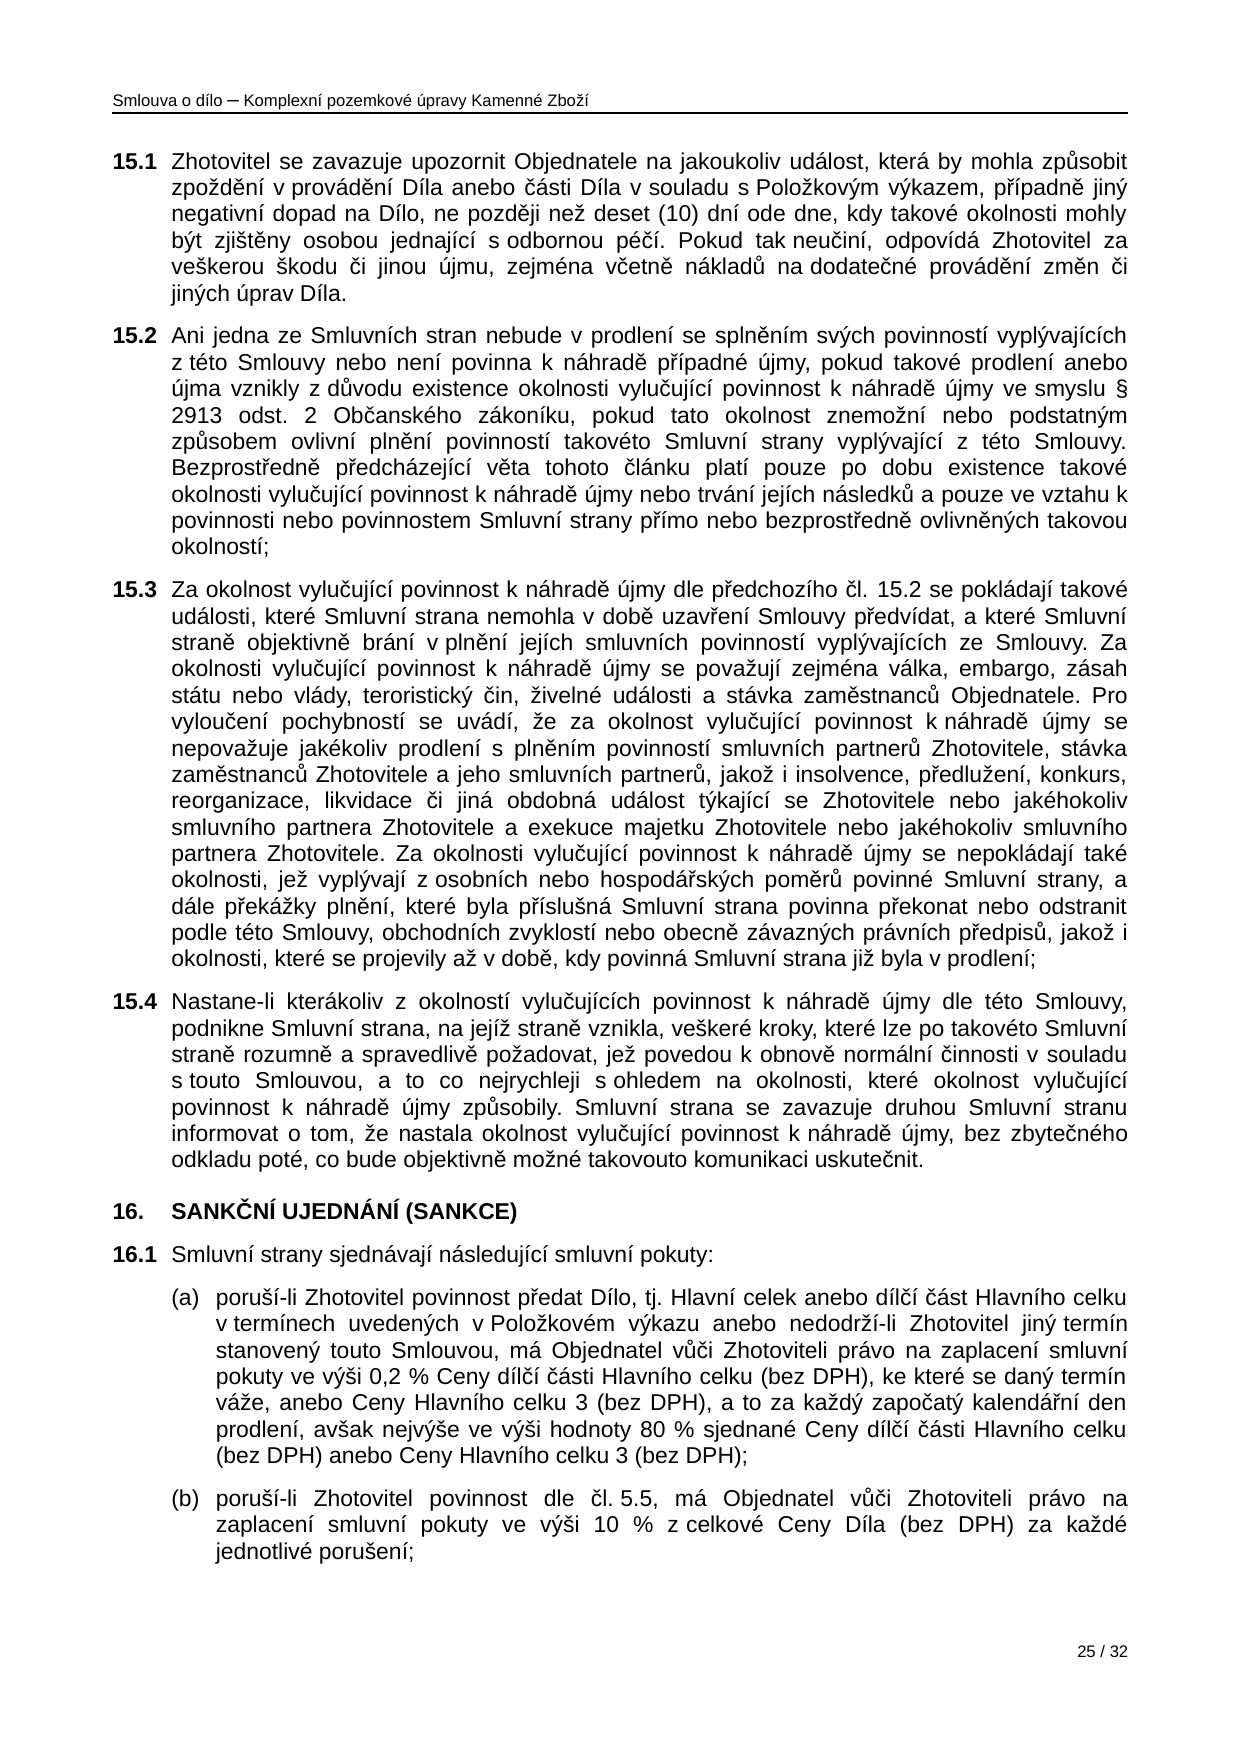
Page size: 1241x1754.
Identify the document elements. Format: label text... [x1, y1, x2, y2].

list poruší-li Zhotovitel povinnost předat Dílo, tj. Hlavní celek anebo dílčí část Hlavního celku v termínech uvedených v Položkovém výkazu anebo nedodrží-li Zhotovitel jiný termín stanovený touto Smlouvou, má Objednatel vůči Zhotoviteli právo na zaplacení smluvní pokuty ve výši 0,2 % Ceny dílčí části Hlavního celku (bez DPH), ke které se daný termín váže, anebo Ceny Hlavního celku 3 (bez DPH), a to za každý započatý kalendářní den prodlení, avšak nejvýše ve výši hodnoty 80 % sjednané Ceny dílčí části Hlavního celku (bez DPH) anebo Ceny Hlavního celku 3 (bez DPH); [171, 1284, 1128, 1468]
text Zhotovitel se zavazuje upozornit Objednatele na jakoukoliv událost, která by mohla způsobit zpoždění v provádění Díla anebo části Díla v souladu s Položkovým výkazem, případně jiný negativní dopad na Dílo, ne později než deset (10) dní ode dne, kdy takové okolnosti mohly být zjištěny osobou jednající s odbornou péčí. Pokud tak neučiní, odpovídá Zhotovitel za veškerou škodu či jinou újmu, zejména včetně nákladů na dodatečné provádění změn či jiných úprav Díla. [112, 148, 1128, 306]
text Smluvní strany sjednávají následující smluvní pokuty: [112, 1241, 1128, 1267]
text Nastane-li kterákoliv z okolností vylučujících povinnost k náhradě újmy dle této Smlouvy, podnikne Smluvní strana, na jejíž straně vznikla, veškeré kroky, které lze po takovéto Smluvní straně rozumně a spravedlivě požadovat, jež povedou k obnově normální činnosti v souladu s touto Smlouvou, a to co nejrychleji s ohledem na okolnosti, které okolnost vylučující povinnost k náhradě újmy způsobily. Smluvní strana se zavazuje druhou Smluvní stranu informovat o tom, že nastala okolnost vylučující povinnost k náhradě újmy, bez zbytečného odkladu poté, co bude objektivně možné takovouto komunikaci uskutečnit. [112, 988, 1128, 1173]
text Sankční ujednání (SANKCE) [112, 1198, 1128, 1224]
text Ani jedna ze Smluvních stran nebude v prodlení se splněním svých povinností vyplývajících z této Smlouvy nebo není povinna k náhradě případné újmy, pokud takové prodlení anebo újma vznikly z důvodu existence okolnosti vylučující povinnost k náhradě újmy ve smyslu § 2913 odst. 2 Občanského zákoníku, pokud tato okolnost znemožní nebo podstatným způsobem ovlivní plnění povinností takovéto Smluvní strany vyplývající z této Smlouvy. Bezprostředně předcházející věta tohoto článku platí pouze po dobu existence takové okolnosti vylučující povinnost k náhradě újmy nebo trvání jejích následků a pouze ve vztahu k povinnosti nebo povinnostem Smluvní strany přímo nebo bezprostředně ovlivněných takovou okolností; [112, 322, 1128, 560]
text Za okolnost vylučující povinnost k náhradě újmy dle předchozího čl. 15.2 se pokládají takové události, které Smluvní strana nemohla v době uzavření Smlouvy předvídat, a které Smluvní straně objektivně brání v plnění jejích smluvních povinností vyplývajících ze Smlouvy. Za okolnosti vylučující povinnost k náhradě újmy se považují zejména válka, embargo, zásah státu nebo vlády, teroristický čin, živelné události a stávka zaměstnanců Objednatele. Pro vyloučení pochybností se uvádí, že za okolnost vylučující povinnost k náhradě újmy se nepovažuje jakékoliv prodlení s plněním povinností smluvních partnerů Zhotovitele, stávka zaměstnanců Zhotovitele a jeho smluvních partnerů, jakož i insolvence, předlužení, konkurs, reorganizace, likvidace či jiná obdobná událost týkající se Zhotovitele nebo jakéhokoliv smluvního partnera Zhotovitele a exekuce majetku Zhotovitele nebo jakéhokoliv smluvního partnera Zhotovitele. Za okolnosti vylučující povinnost k náhradě újmy se nepokládají také okolnosti, jež vyplývají z osobních nebo hospodářských poměrů povinné Smluvní strany, a dále překážky plnění, které byla příslušná Smluvní strana povinna překonat nebo odstranit podle této Smlouvy, obchodních zvyklostí nebo obecně závazných právních předpisů, jakož i okolnosti, které se projevily až v době, kdy povinná Smluvní strana již byla v prodlení; [112, 576, 1128, 972]
list poruší-li Zhotovitel povinnost dle čl. 5.5, má Objednatel vůči Zhotoviteli právo na zaplacení smluvní pokuty ve výši 10 % z celkové Ceny Díla (bez DPH) za každé jednotlivé porušení; [171, 1485, 1128, 1564]
